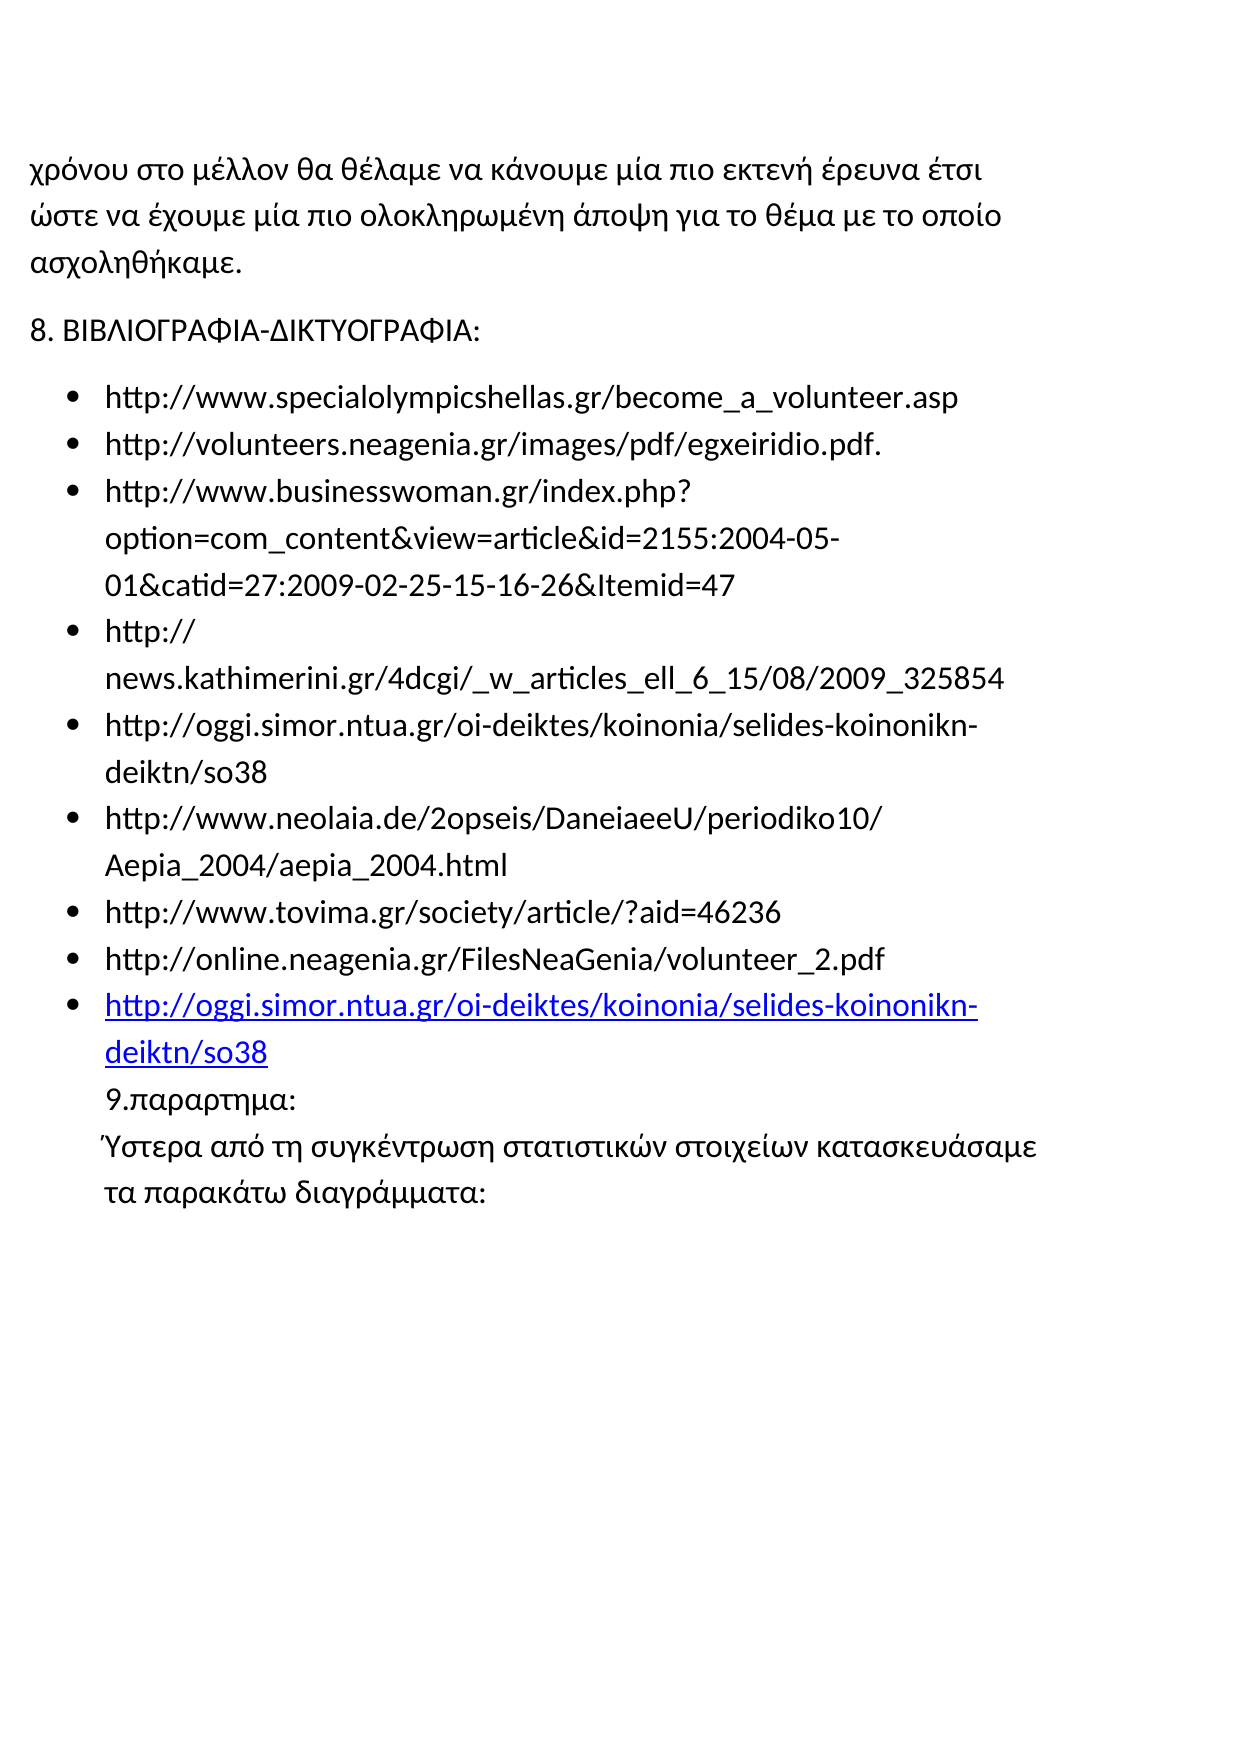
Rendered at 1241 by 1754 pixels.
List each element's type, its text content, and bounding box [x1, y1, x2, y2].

list http://www.neolaia.de/2opseis/DaneiaeeU/periodiko10/Aepia_2004/aepia_2004.html [67, 797, 1053, 885]
list Ύστερα από τη συγκέντρωση στατιστικών στοιχείων κατασκευάσαμε τα παρακάτω διαγράμματα: [104, 1125, 1053, 1212]
list 9.παραρτημα: [104, 1078, 1053, 1119]
list http://www.tovima.gr/society/article/?aid=46236 [67, 891, 1053, 932]
list http://news.kathimerini.gr/4dcgi/_w_articles_ell_6_15/08/2009_325854 [67, 610, 1053, 698]
list http://oggi.simor.ntua.gr/oi-deiktes/koinonia/selides-koinonikn-deiktn/so38 [67, 704, 1053, 791]
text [29, 148, 1053, 282]
list http://volunteers.neagenia.gr/images/pdf/egxeiridio.pdf. [67, 423, 1053, 464]
list http://online.neagenia.gr/FilesNeaGenia/volunteer_2.pdf [67, 938, 1053, 978]
text 8. ΒΙΒΛΙΟΓΡΑΦΙΑ-ΔΙΚΤΥΟΓΡΑΦΙΑ: [29, 309, 1053, 349]
list http://www.businesswoman.gr/index.php?option=com_content&view=article&id=2155:2004-05-01&catid=27:2009-02-25-15-16-26&Itemid=47 [67, 470, 1053, 604]
list http://www.specialolympicshellas.gr/become_a_volunteer.asp [67, 376, 1053, 417]
list http://oggi.simor.ntua.gr/oi-deiktes/koinonia/selides-koinonikn-deiktn/so38 [67, 984, 1053, 1072]
